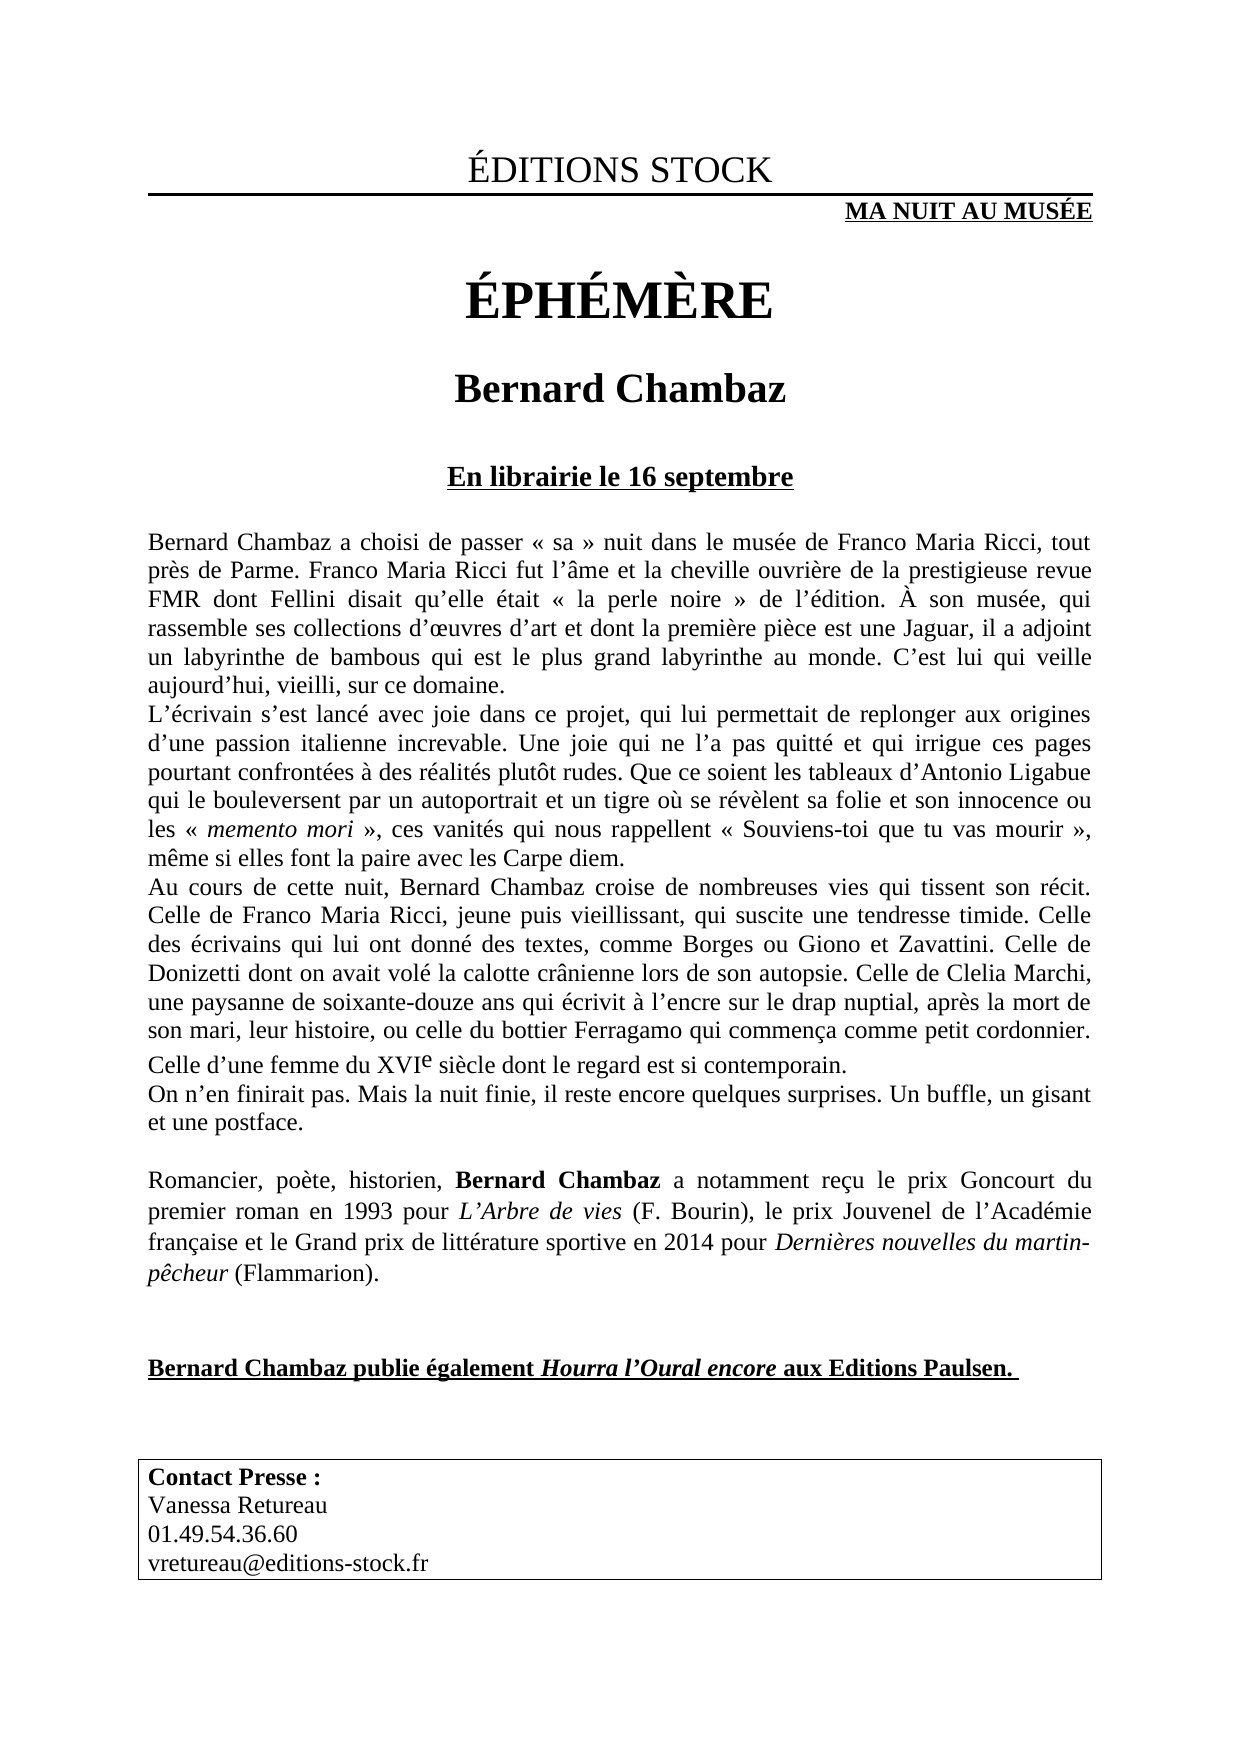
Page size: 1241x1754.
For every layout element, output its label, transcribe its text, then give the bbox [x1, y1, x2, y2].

text Au cours de cette nuit, Bernard Chambaz croise de nombreuses vies qui tissent son récit. Celle de Franco Maria Ricci, jeune puis vieillissant, qui suscite une tendresse timide. Celle des écrivains qui lui ont donné des textes, comme Borges ou Giono et Zavattini. Celle de Donizetti dont on avait volé la calotte crânienne lors de son autopsie. Celle de Clelia Marchi, une paysanne de soixante-douze ans qui écrivit à l’encre sur le drap nuptial, après la mort de son mari, leur histoire, ou celle du bottier Ferragamo qui commença comme petit cordonnier. Celle d’une femme du XVIe siècle dont le regard est si contemporain. [148, 872, 1093, 1079]
text MA NUIT AU MUSÉE [148, 196, 1093, 225]
text Vanessa Retureau [148, 1491, 1093, 1519]
text Bernard Chambaz a choisi de passer « sa » nuit dans le musée de Franco Maria Ricci, tout près de Parme. Franco Maria Ricci fut l’âme et la cheville ouvrière de la prestigieuse revue FMR dont Fellini disait qu’elle était « la perle noire » de l’édition. À son musée, qui rassemble ses collections d’œuvres d’art et dont la première pièce est une Jaguar, il a adjoint un labyrinthe de bambous qui est le plus grand labyrinthe au monde. C’est lui qui veille aujourd’hui, vieilli, sur ce domaine. [148, 527, 1093, 699]
text ÉPHÉMÈRE [148, 268, 1093, 330]
text vretureau@editions-stock.fr [139, 1545, 1101, 1579]
text Bernard Chambaz [148, 364, 1093, 412]
text Bernard Chambaz publie également Hourra l’Oural encore aux Editions Paulsen. [148, 1353, 1093, 1382]
text L’écrivain s’est lancé avec joie dans ce projet, qui lui permettait de replonger aux origines d’une passion italienne increvable. Une joie qui ne l’a pas quitté et qui irrigue ces pages pourtant confrontées à des réalités plutôt rudes. Que ce soient les tableaux d’Antonio Ligabue qui le bouleversent par un autoportrait et un tigre où se révèlent sa folie et son innocence ou les « memento mori », ces vanités qui nous rappellent « Souviens-toi que tu vas mourir », même si elles font la paire avec les Carpe diem. [148, 699, 1093, 872]
text Romancier, poète, historien, Bernard Chambaz a notamment reçu le prix Goncourt du premier roman en 1993 pour L’Arbre de vies (F. Bourin), le prix Jouvenel de l’Académie française et le Grand prix de littérature sportive en 2014 pour Dernières nouvelles du martin-pêcheur (Flammarion). [148, 1165, 1093, 1287]
text 01.49.54.36.60 [148, 1519, 1093, 1545]
text En librairie le 16 septembre [148, 459, 1093, 493]
text On n’en finirait pas. Mais la nuit finie, il reste encore quelques surprises. Un buffle, un gisant et une postface. [148, 1079, 1093, 1136]
text ÉDITIONS STOCK [148, 148, 1093, 193]
text Contact Presse : [139, 1460, 1101, 1491]
